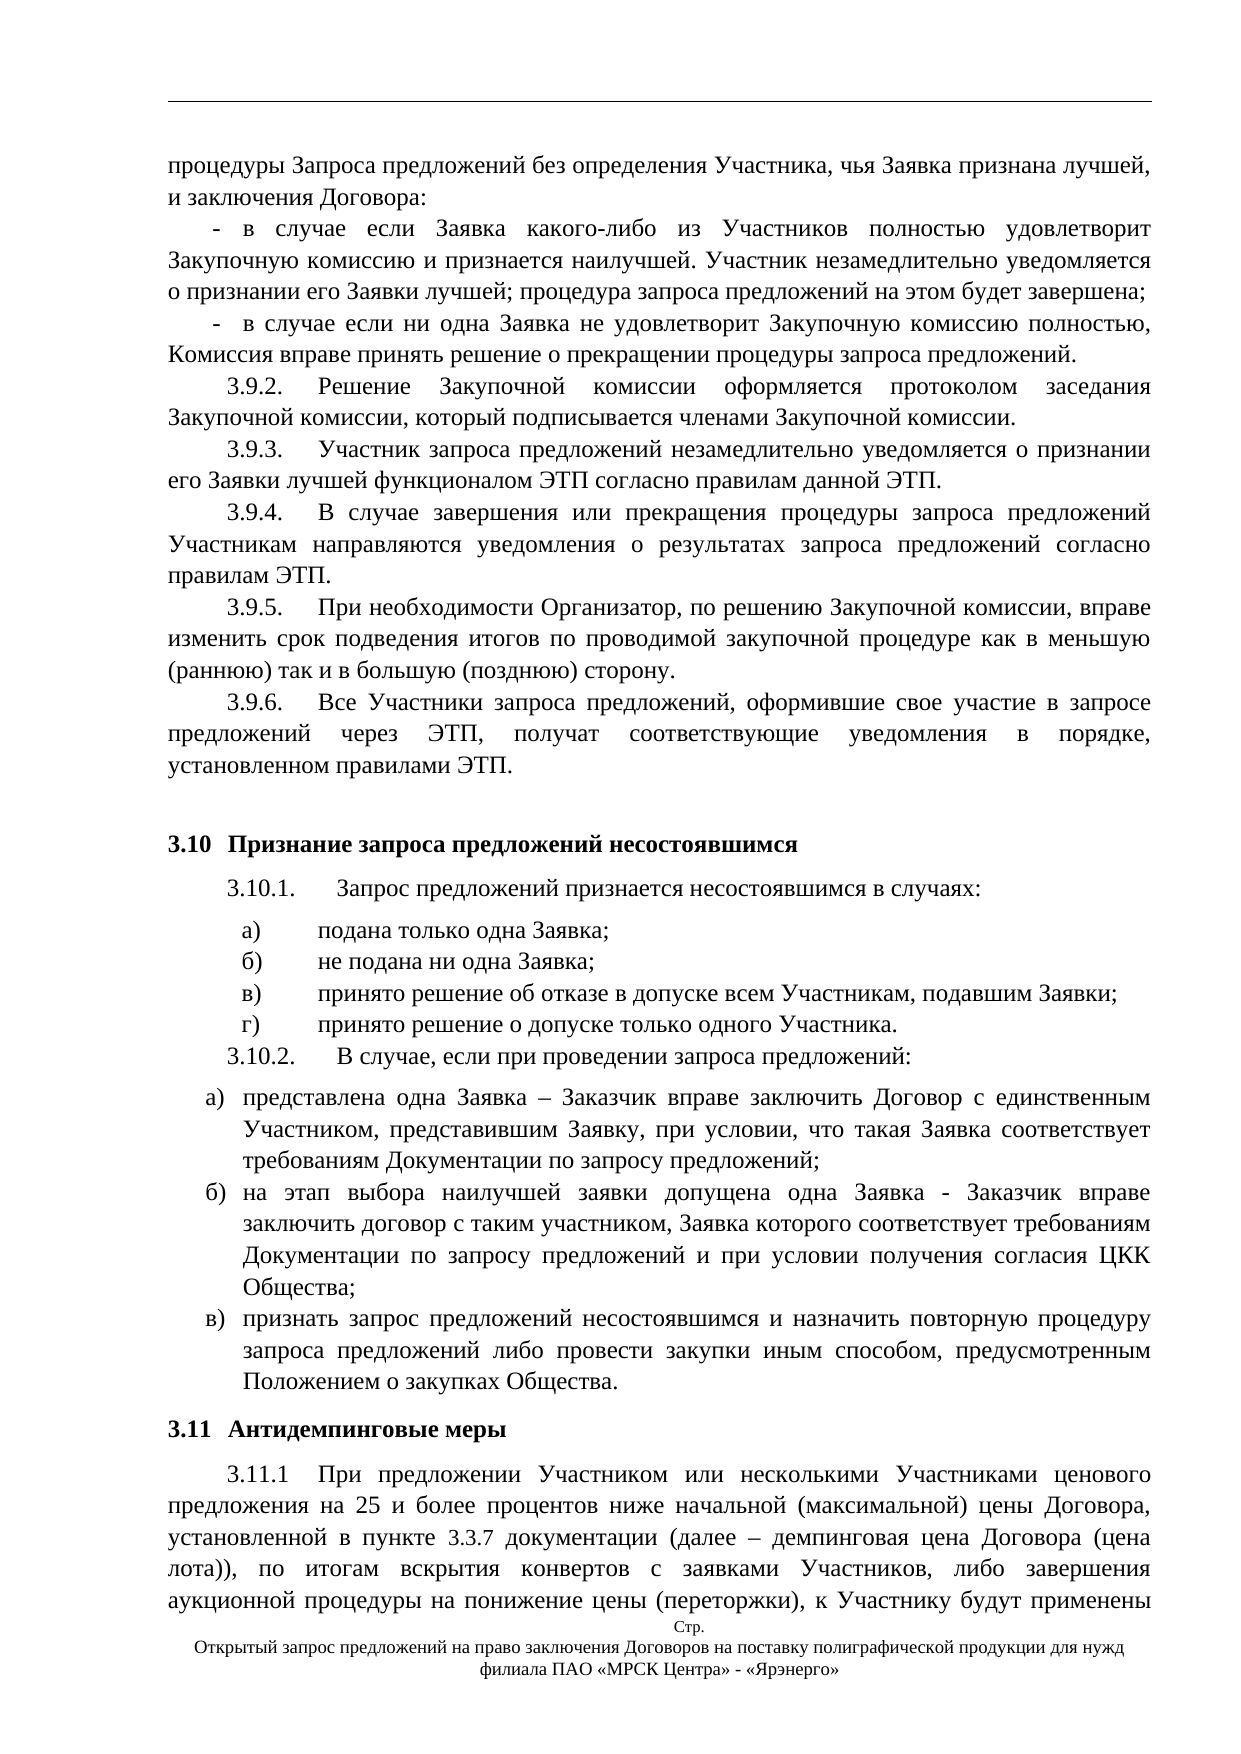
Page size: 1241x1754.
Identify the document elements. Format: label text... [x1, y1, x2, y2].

list Участник запроса предложений незамедлительно уведомляется о признании его Заявки лучшей функционалом ЭТП согласно правилам данной ЭТП. [168, 434, 1152, 494]
list Решение Закупочной комиссии оформляется протоколом заседания Закупочной комиссии, который подписывается членами Закупочной комиссии. [168, 371, 1152, 431]
list Все Участники запроса предложений, оформившие свое участие в запросе предложений через ЭТП, получат соответствующие уведомления в порядке, установленном правилами ЭТП. [168, 687, 1152, 778]
list в случае если Заявка какого-либо из Участников полностью удовлетворит Закупочную комиссию и признается наилучшей. Участник незамедлительно уведомляется о признании его Заявки лучшей; процедура запроса предложений на этом будет завершена; [168, 213, 1152, 305]
list подана только одна Заявка; [168, 915, 1152, 943]
list признать запрос предложений несостоявшимся и назначить повторную процедуру запроса предложений либо провести закупки иным способом, предусмотренным Положением о закупках Общества. [205, 1303, 1152, 1395]
list Запрос предложений признается несостоявшимся в случаях: [168, 873, 1152, 902]
list принято решение об отказе в допуске всем Участникам, подавшим Заявки; [168, 978, 1152, 1007]
list При необходимости Организатор, по решению Закупочной комиссии, вправе изменить срок подведения итогов по проводимой закупочной процедуре как в меньшую (раннюю) так и в большую (позднюю) сторону. [168, 592, 1152, 684]
list В случае, если при проведении запроса предложений: [168, 1041, 1152, 1070]
list не подана ни одна Заявка; [168, 946, 1152, 975]
subtitle Антидемпинговые меры [168, 1414, 1152, 1443]
list В случае завершения или прекращения процедуры запроса предложений Участникам направляются уведомления о результатах запроса предложений согласно правилам ЭТП. [168, 497, 1152, 589]
list принято решение о допуске только одного Участника. [168, 1009, 1152, 1038]
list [168, 150, 1152, 210]
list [168, 1459, 1152, 1614]
subtitle Признание запроса предложений несостоявшимся [168, 829, 1152, 858]
list на этап выбора наилучшей заявки допущена одна Заявка - Заказчик вправе заключить договор с таким участником, Заявка которого соответствует требованиям Документации по запросу предложений и при условии получения согласия ЦКК Общества; [205, 1177, 1152, 1300]
list в случае если ни одна Заявка не удовлетворит Закупочную комиссию полностью, Комиссия вправе принять решение о прекращении процедуры запроса предложений. [168, 308, 1152, 368]
list представлена одна Заявка – Заказчик вправе заключить Договор с единственным Участником, представившим Заявку, при условии, что такая Заявка соответствует требованиям Документации по запросу предложений; [205, 1082, 1152, 1174]
